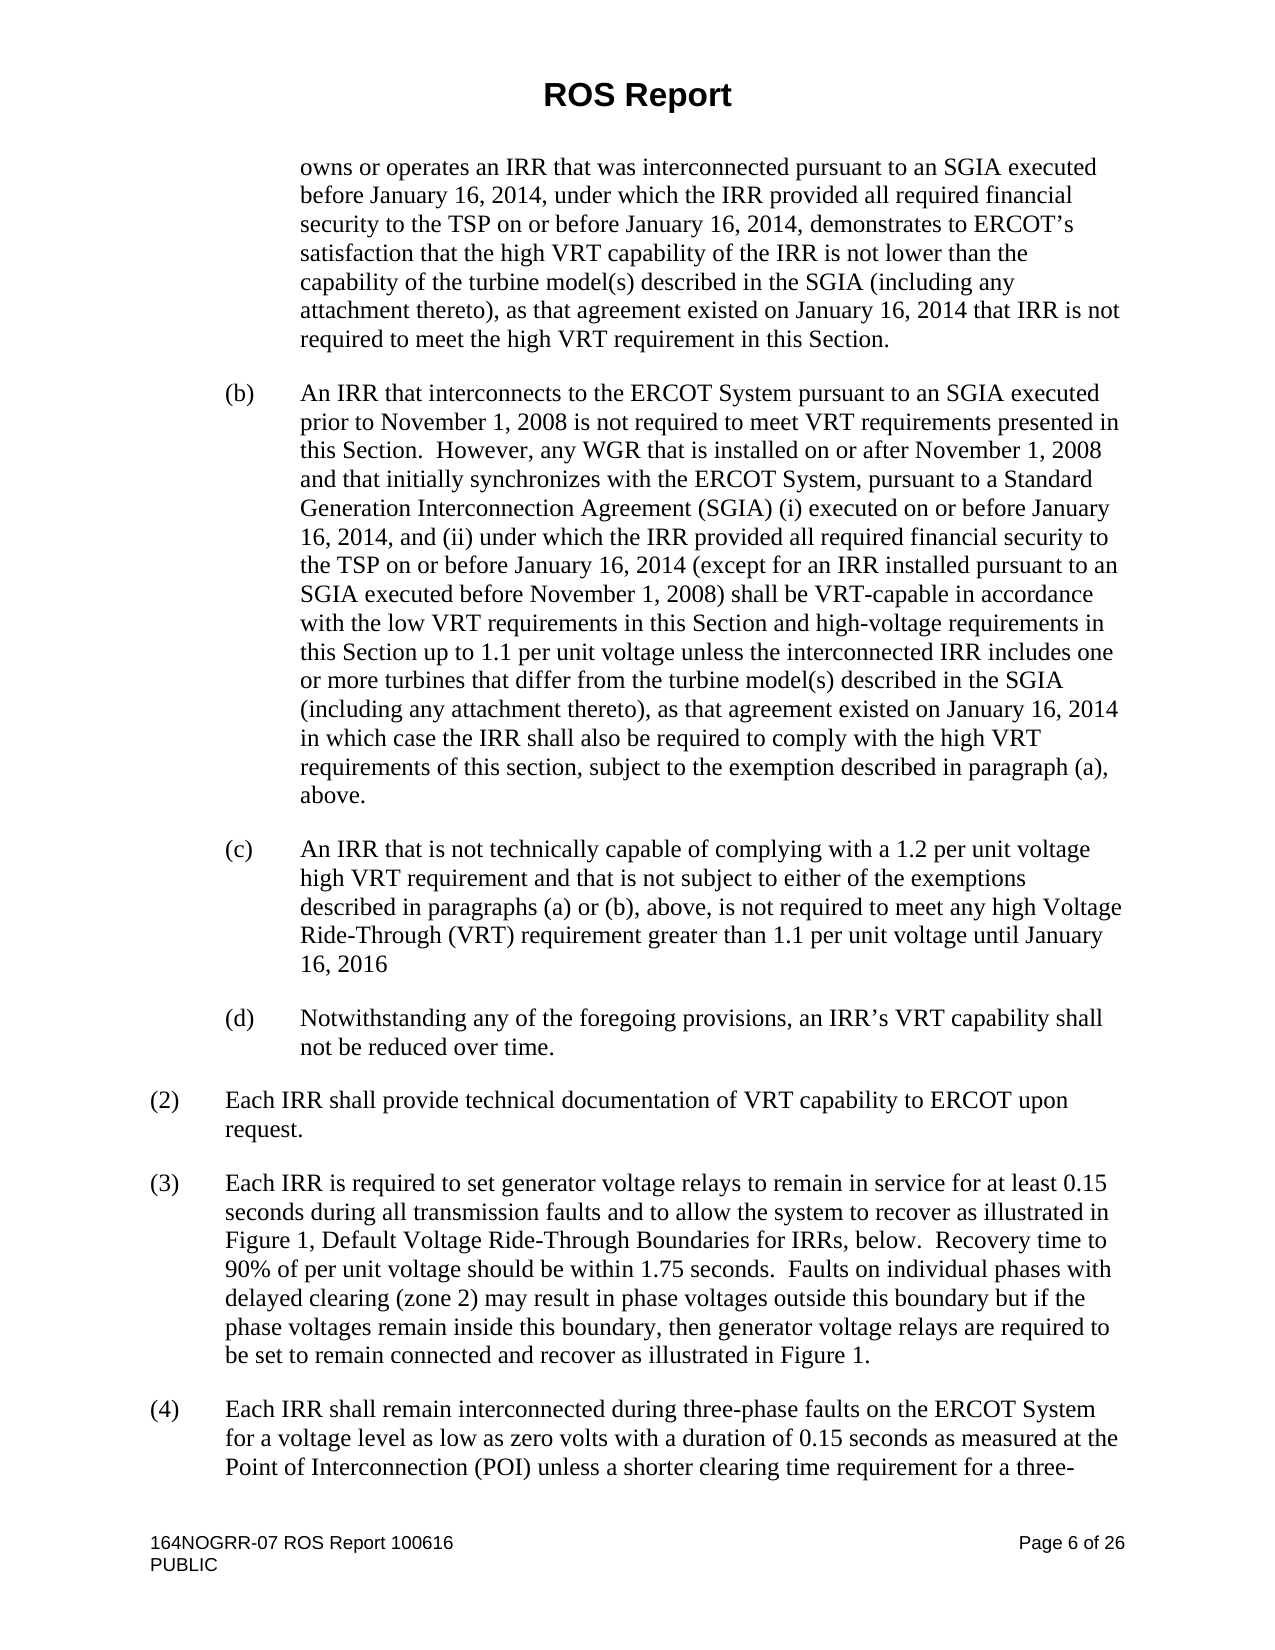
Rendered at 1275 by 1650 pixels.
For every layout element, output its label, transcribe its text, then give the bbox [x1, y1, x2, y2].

text (3) Each IRR is required to set generator voltage relays to remain in service for at least 0.15 seconds during all transmission faults and to allow the system to recover as illustrated in Figure 1, Default Voltage Ride-Through Boundaries for IRRs, below. Recovery time to 90% of per unit voltage should be within 1.75 seconds. Faults on individual phases with delayed clearing (zone 2) may result in phase voltages outside this boundary but if the phase voltages remain inside this boundary, then generator voltage relays are required to be set to remain connected and recover as illustrated in Figure 1. [150, 1168, 1125, 1369]
text (c) An IRR that is not technically capable of complying with a 1.2 per unit voltage high VRT requirement and that is not subject to either of the exemptions described in paragraphs (a) or (b), above, is not required to meet any high Voltage Ride-Through (VRT) requirement greater than 1.1 per unit voltage until January 16, 2016 [225, 834, 1125, 978]
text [225, 152, 1125, 353]
text (2) Each IRR shall provide technical documentation of VRT capability to ERCOT upon request. [150, 1086, 1125, 1143]
text (b) An IRR that interconnects to the ERCOT System pursuant to an SGIA executed prior to November 1, 2008 is not required to meet VRT requirements presented in this Section. However, any WGR that is installed on or after November 1, 2008 and that initially synchronizes with the ERCOT System, pursuant to a Standard Generation Interconnection Agreement (SGIA) (i) executed on or before January 16, 2014, and (ii) under which the IRR provided all required financial security to the TSP on or before January 16, 2014 (except for an IRR installed pursuant to an SGIA executed before November 1, 2008) shall be VRT-capable in accordance with the low VRT requirements in this Section and high-voltage requirements in this Section up to 1.1 per unit voltage unless the interconnected IRR includes one or more turbines that differ from the turbine model(s) described in the SGIA (including any attachment thereto), as that agreement existed on January 16, 2014 in which case the IRR shall also be required to comply with the high VRT requirements of this section, subject to the exemption described in paragraph (a), above. [225, 378, 1125, 809]
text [150, 1394, 1125, 1481]
text (d) Notwithstanding any of the foregoing provisions, an IRR’s VRT capability shall not be reduced over time. [225, 1003, 1125, 1061]
